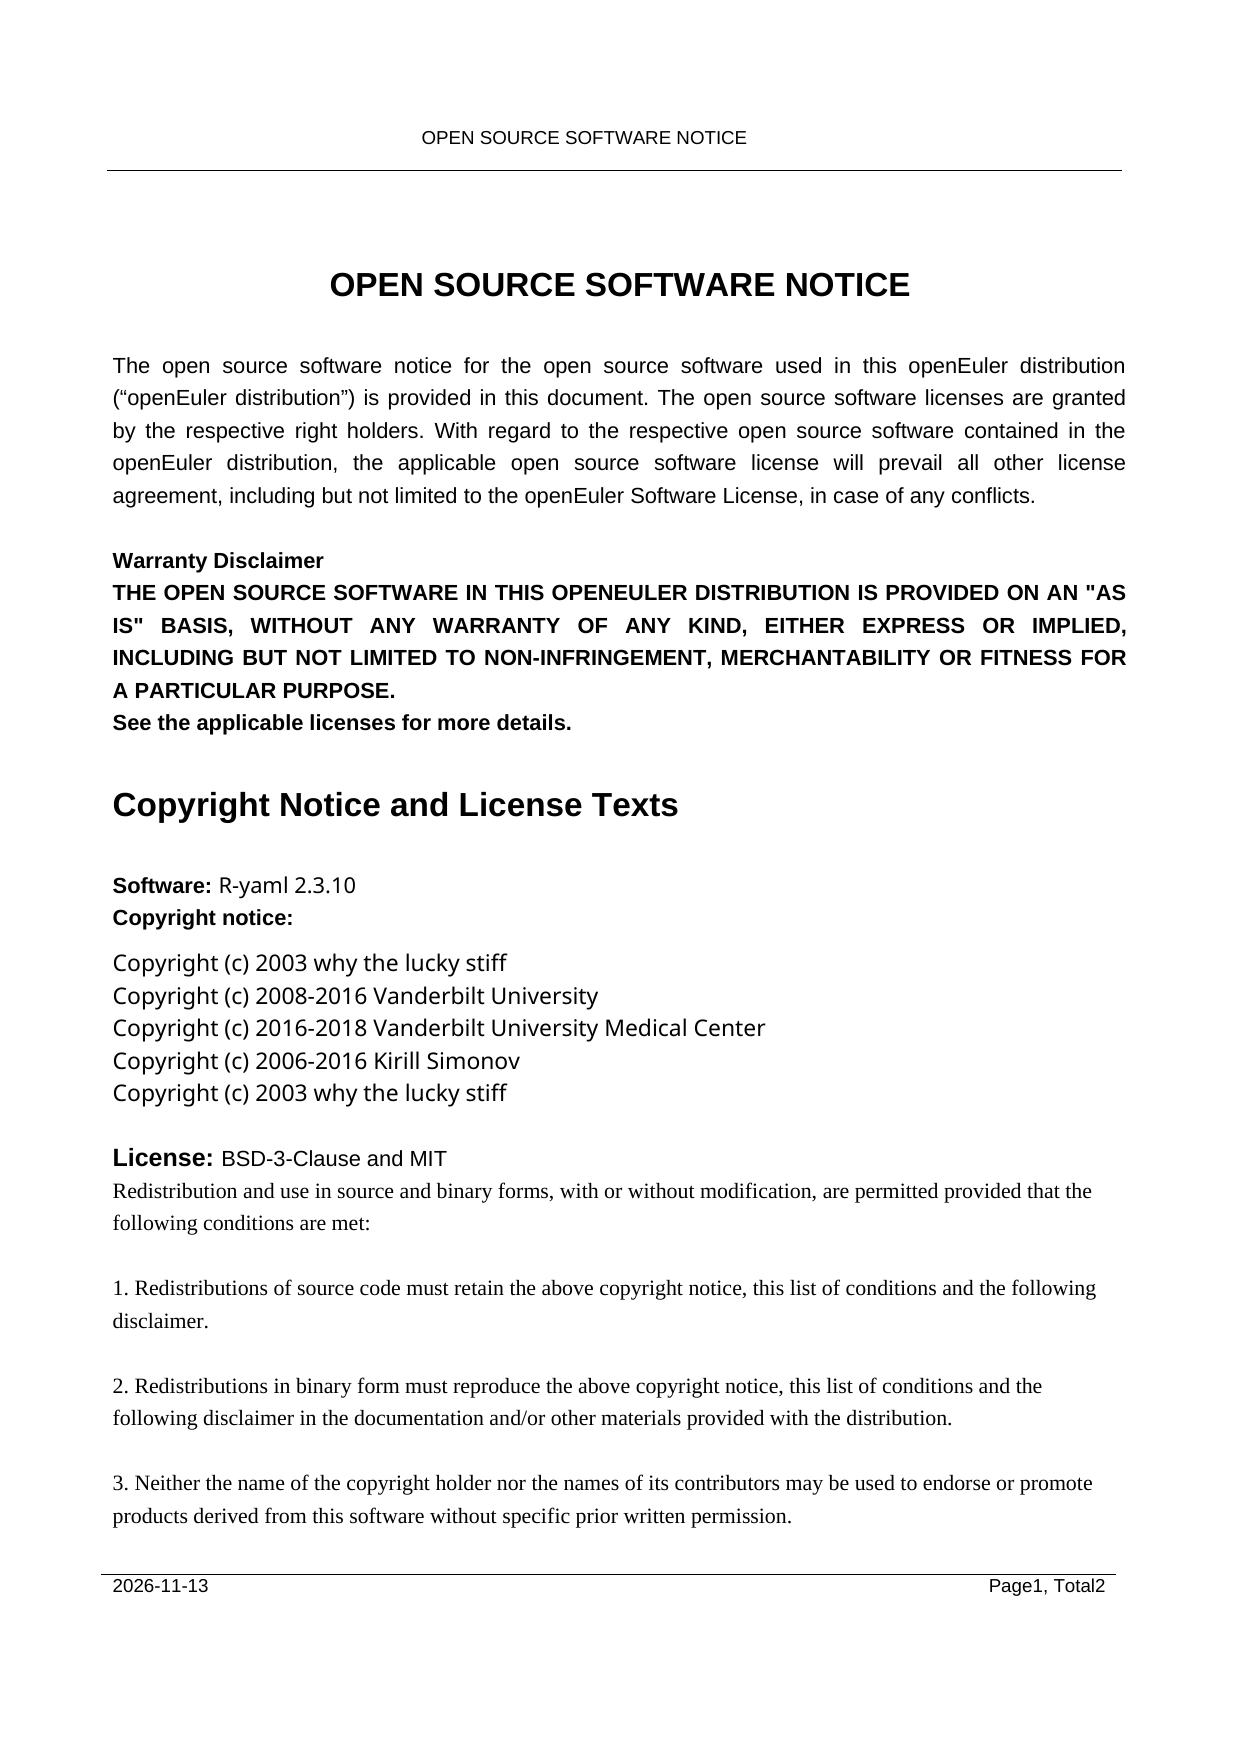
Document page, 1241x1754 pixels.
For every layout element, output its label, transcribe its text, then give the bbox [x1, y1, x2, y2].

text The open source software notice for the open source software used in this openEuler distribution (“openEuler distribution”) is provided in this document. The open source software licenses are granted by the respective right holders. With regard to the respective open source software contained in the openEuler distribution, the applicable open source software license will prevail all other license agreement, including but not limited to the openEuler Software License, in case of any conflicts. [112, 349, 1128, 511]
text OPEN SOURCE SOFTWARE NOTICE [112, 251, 1128, 316]
text THE OPEN SOURCE SOFTWARE IN THIS OPENEULER DISTRIBUTION IS PROVIDED ON AN "AS IS" BASIS, WITHOUT ANY WARRANTY OF ANY KIND, EITHER EXPRESS OR IMPLIED, INCLUDING BUT NOT LIMITED TO NON-INFRINGEMENT, MERCHANTABILITY OR FITNESS FOR A PARTICULAR PURPOSE. See the applicable licenses for more details. [112, 576, 1128, 739]
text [112, 1174, 1128, 1532]
text Warranty Disclaimer [112, 544, 1128, 576]
title Software: R-yaml 2.3.10 [112, 869, 1128, 901]
text License: BSD-3-Clause and MIT [112, 1142, 1128, 1174]
text Copyright (c) 2003 why the lucky stiff Copyright (c) 2008-2016 Vanderbilt University Copyright (c) 2016-2018 Vanderbilt University Medical Center Copyright (c) 2006-2016 Kirill Simonov Copyright (c) 2003 why the lucky stiff [112, 947, 1128, 1142]
text Copyright notice: [112, 901, 1128, 934]
text Copyright Notice and License Texts [112, 771, 1128, 836]
